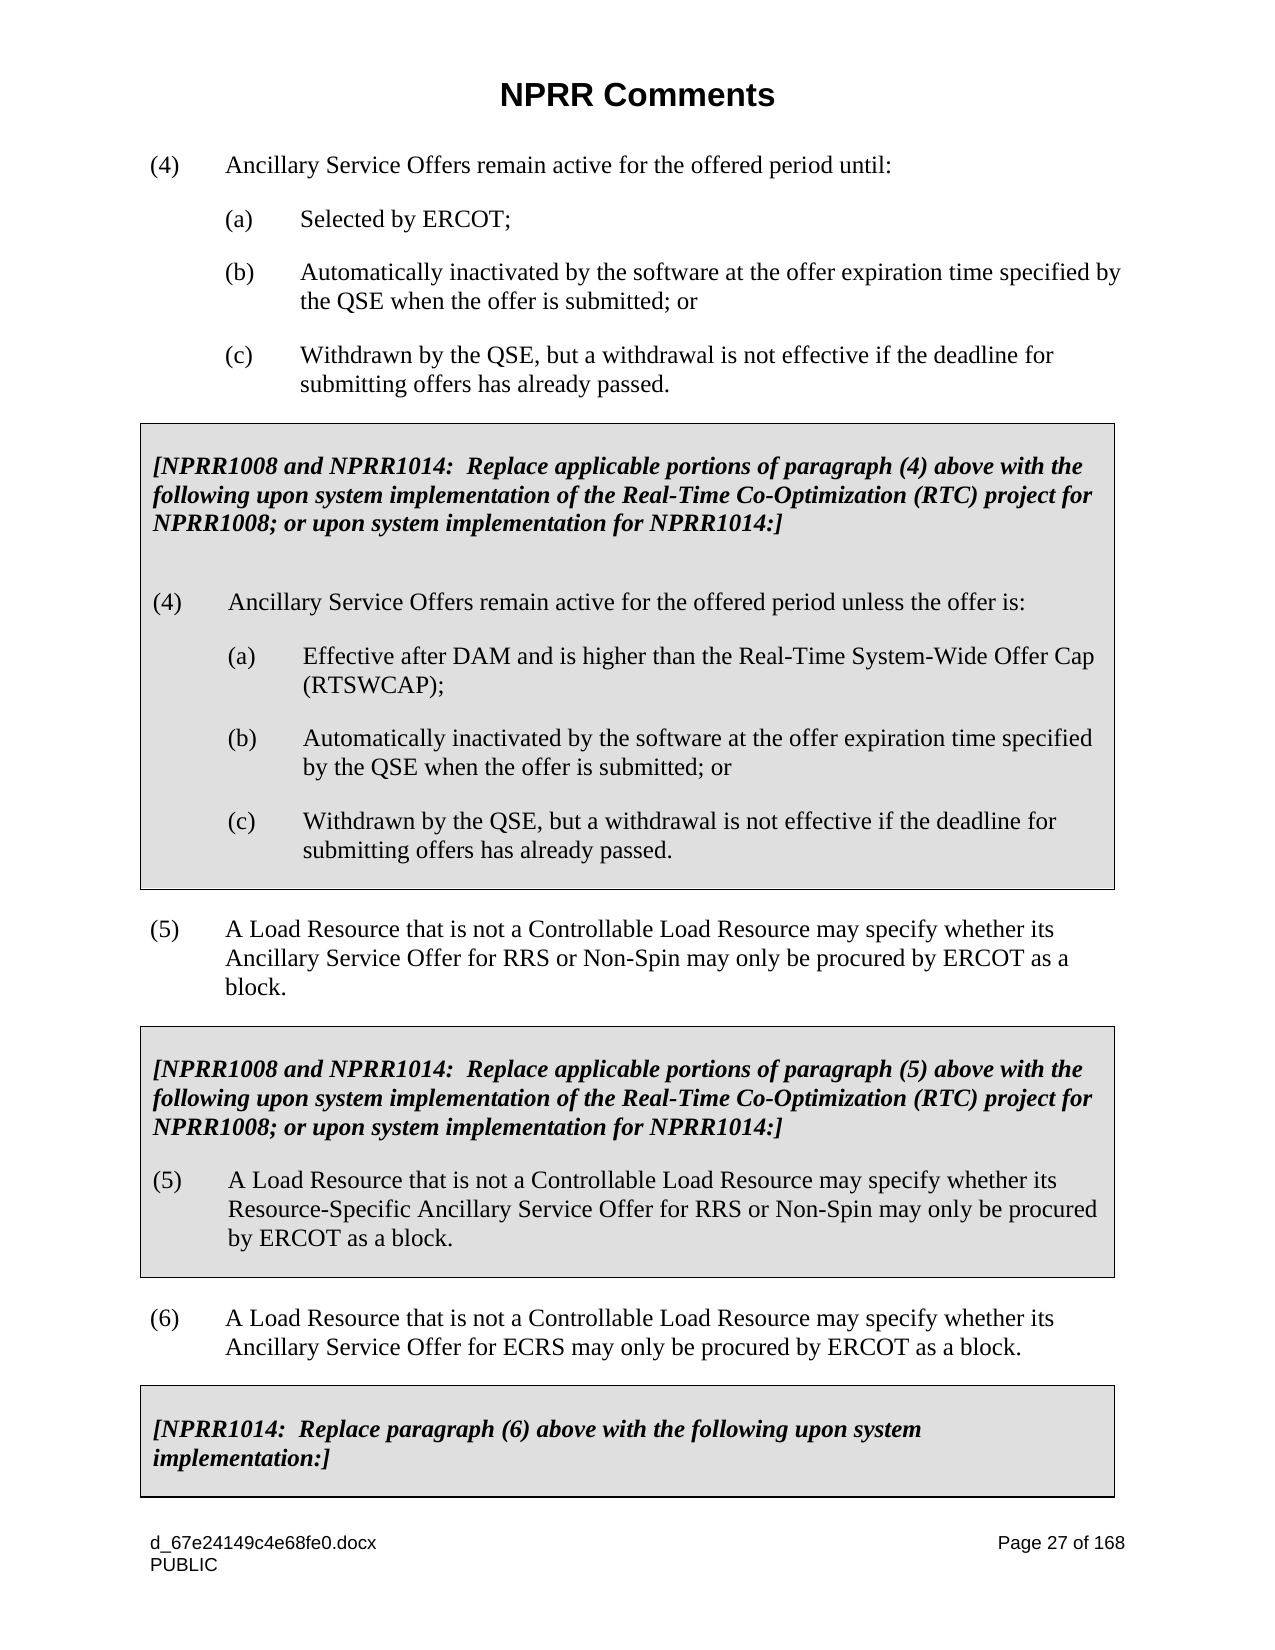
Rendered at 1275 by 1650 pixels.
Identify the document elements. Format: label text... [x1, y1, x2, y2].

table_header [141, 1386, 1114, 1496]
text (6) A Load Resource that is not a Controllable Load Resource may specify whether its Ancillary Service Offer for ECRS may only be procured by ERCOT as a block. [150, 1303, 1125, 1360]
text (a) Selected by ERCOT; [225, 204, 1125, 232]
text (5) A Load Resource that is not a Controllable Load Resource may specify whether its Ancillary Service Offer for RRS or Non-Spin may only be procured by ERCOT as a block. [150, 914, 1125, 1001]
text (4) Ancillary Service Offers remain active for the offered period until: [150, 150, 1125, 179]
table_header [NPRR1008 and NPRR1014: Replace applicable portions of paragraph (5) above with the following upon system implementation of the Real-Time Co-Optimization (RTC) project for NPRR1008; or upon system implementation for NPRR1014:] (5) A Load Resource that is not a Controllable Load Resource may specify whether its Resource-Specific Ancillary Service Offer for RRS or Non-Spin may only be procured by ERCOT as a block. [141, 1027, 1114, 1277]
text (b) Automatically inactivated by the software at the offer expiration time specified by the QSE when the offer is submitted; or [225, 257, 1125, 315]
text (c) Withdrawn by the QSE, but a withdrawal is not effective if the deadline for submitting offers has already passed. [225, 340, 1125, 397]
table_header [NPRR1008 and NPRR1014: Replace applicable portions of paragraph (4) above with the following upon system implementation of the Real-Time Co-Optimization (RTC) project for NPRR1008; or upon system implementation for NPRR1014:] (4) Ancillary Service Offers remain active for the offered period unless the offer is: (a) Effective after DAM and is higher than the Real-Time System-Wide Offer Cap (RTSWCAP); (b) Automatically inactivated by the software at the offer expiration time specified by the QSE when the offer is submitted; or (c) Withdrawn by the QSE, but a withdrawal is not effective if the deadline for submitting offers has already passed. [141, 424, 1114, 888]
